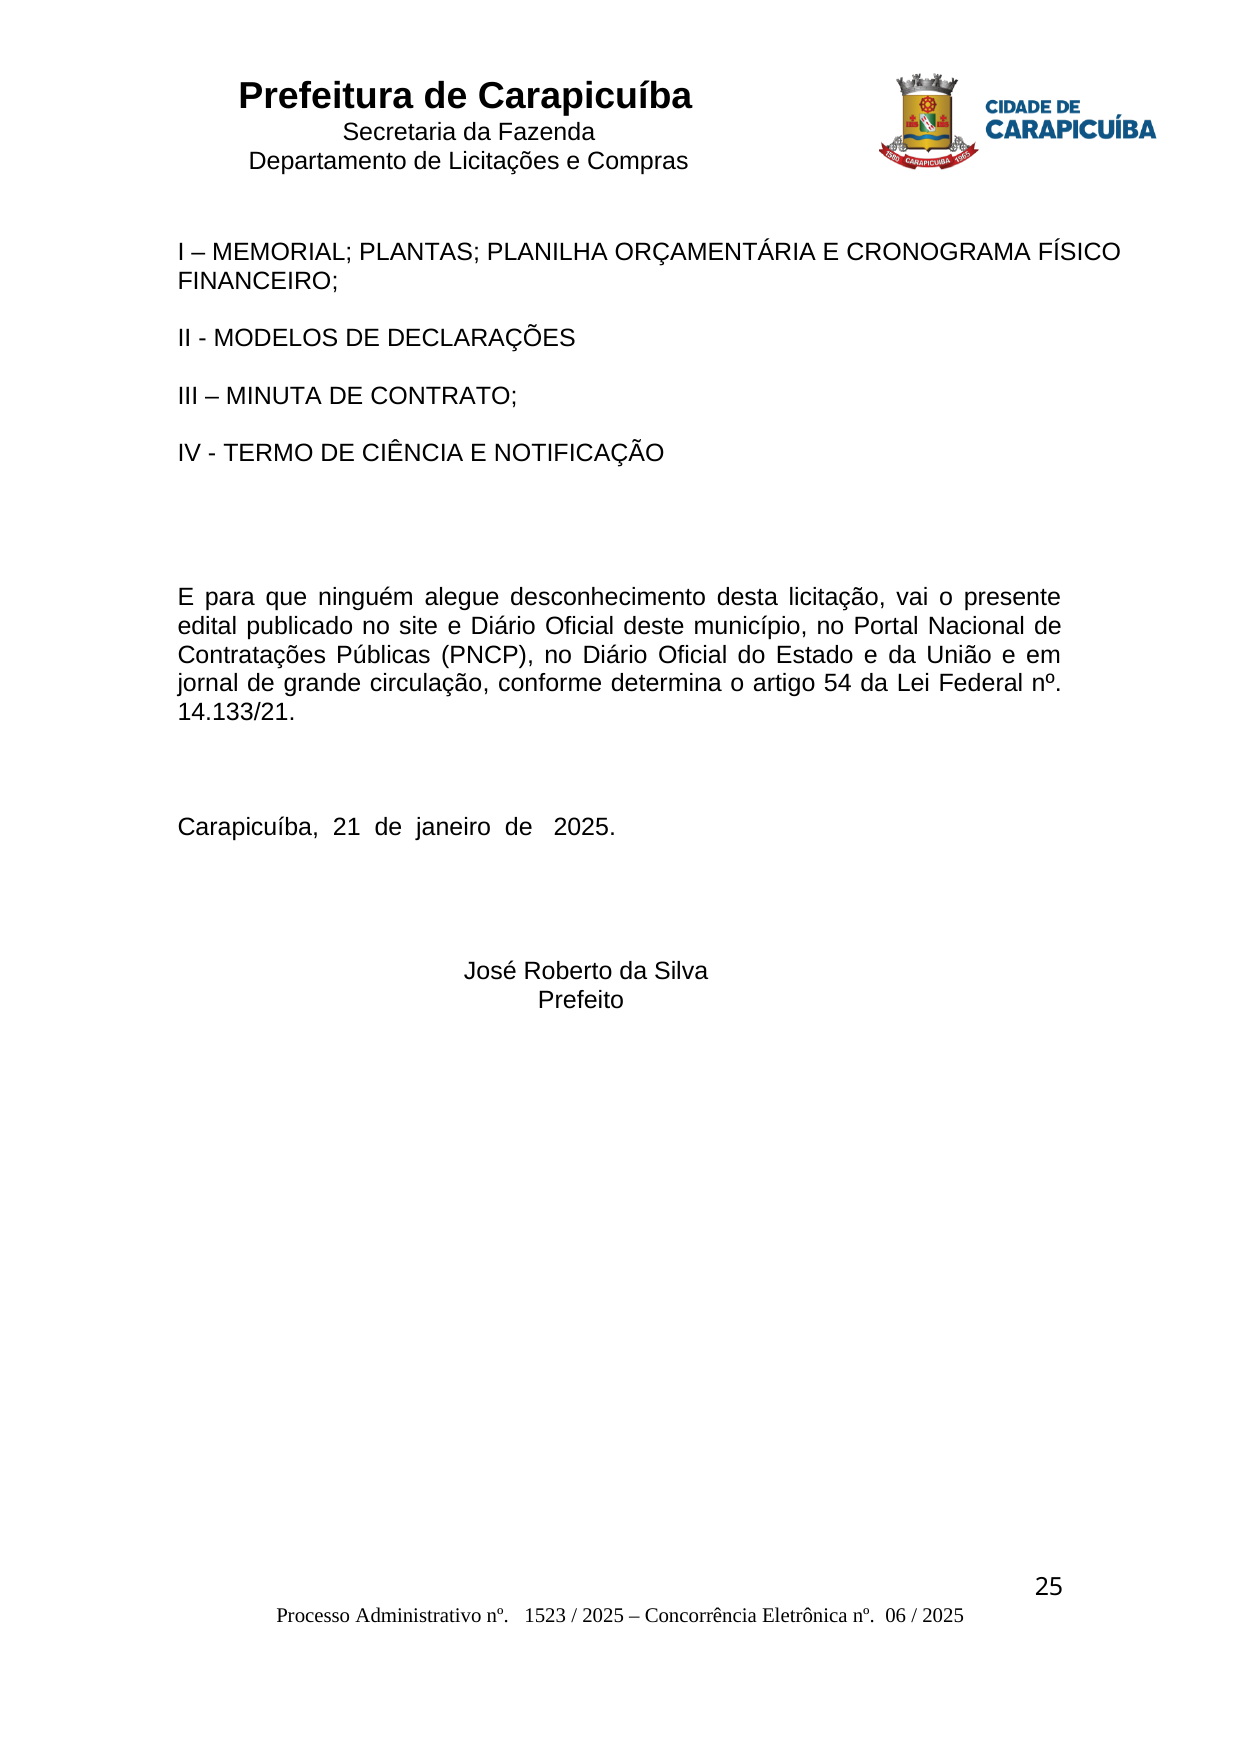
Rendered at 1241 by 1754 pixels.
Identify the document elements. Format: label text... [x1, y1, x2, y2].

picture [877, 65, 1159, 172]
text Carapicuíba, 21 de janeiro de 2025. [177, 812, 1063, 841]
text Prefeito [177, 985, 1063, 1013]
text IV - TERMO DE CIÊNCIA E NOTIFICAÇÃO [177, 438, 1122, 467]
text II - MODELOS DE DECLARAÇÕES [177, 323, 1122, 352]
text E para que ninguém alegue desconhecimento desta licitação, vai o presente edital publicado no site e Diário Oficial deste município, no Portal Nacional de Contratações Públicas (PNCP), no Diário Oficial do Estado e da União e em jornal de grande circulação, conforme determina o artigo 54 da Lei Federal nº. 14.133/21. [177, 582, 1063, 726]
text José Roberto da Silva [148, 956, 1024, 985]
text III – MINUTA DE CONTRATO; [177, 381, 1122, 410]
text I – MEMORIAL; PLANTAS; PLANILHA ORÇAMENTÁRIA E CRONOGRAMA FÍSICO FINANCEIRO; [177, 237, 1122, 295]
